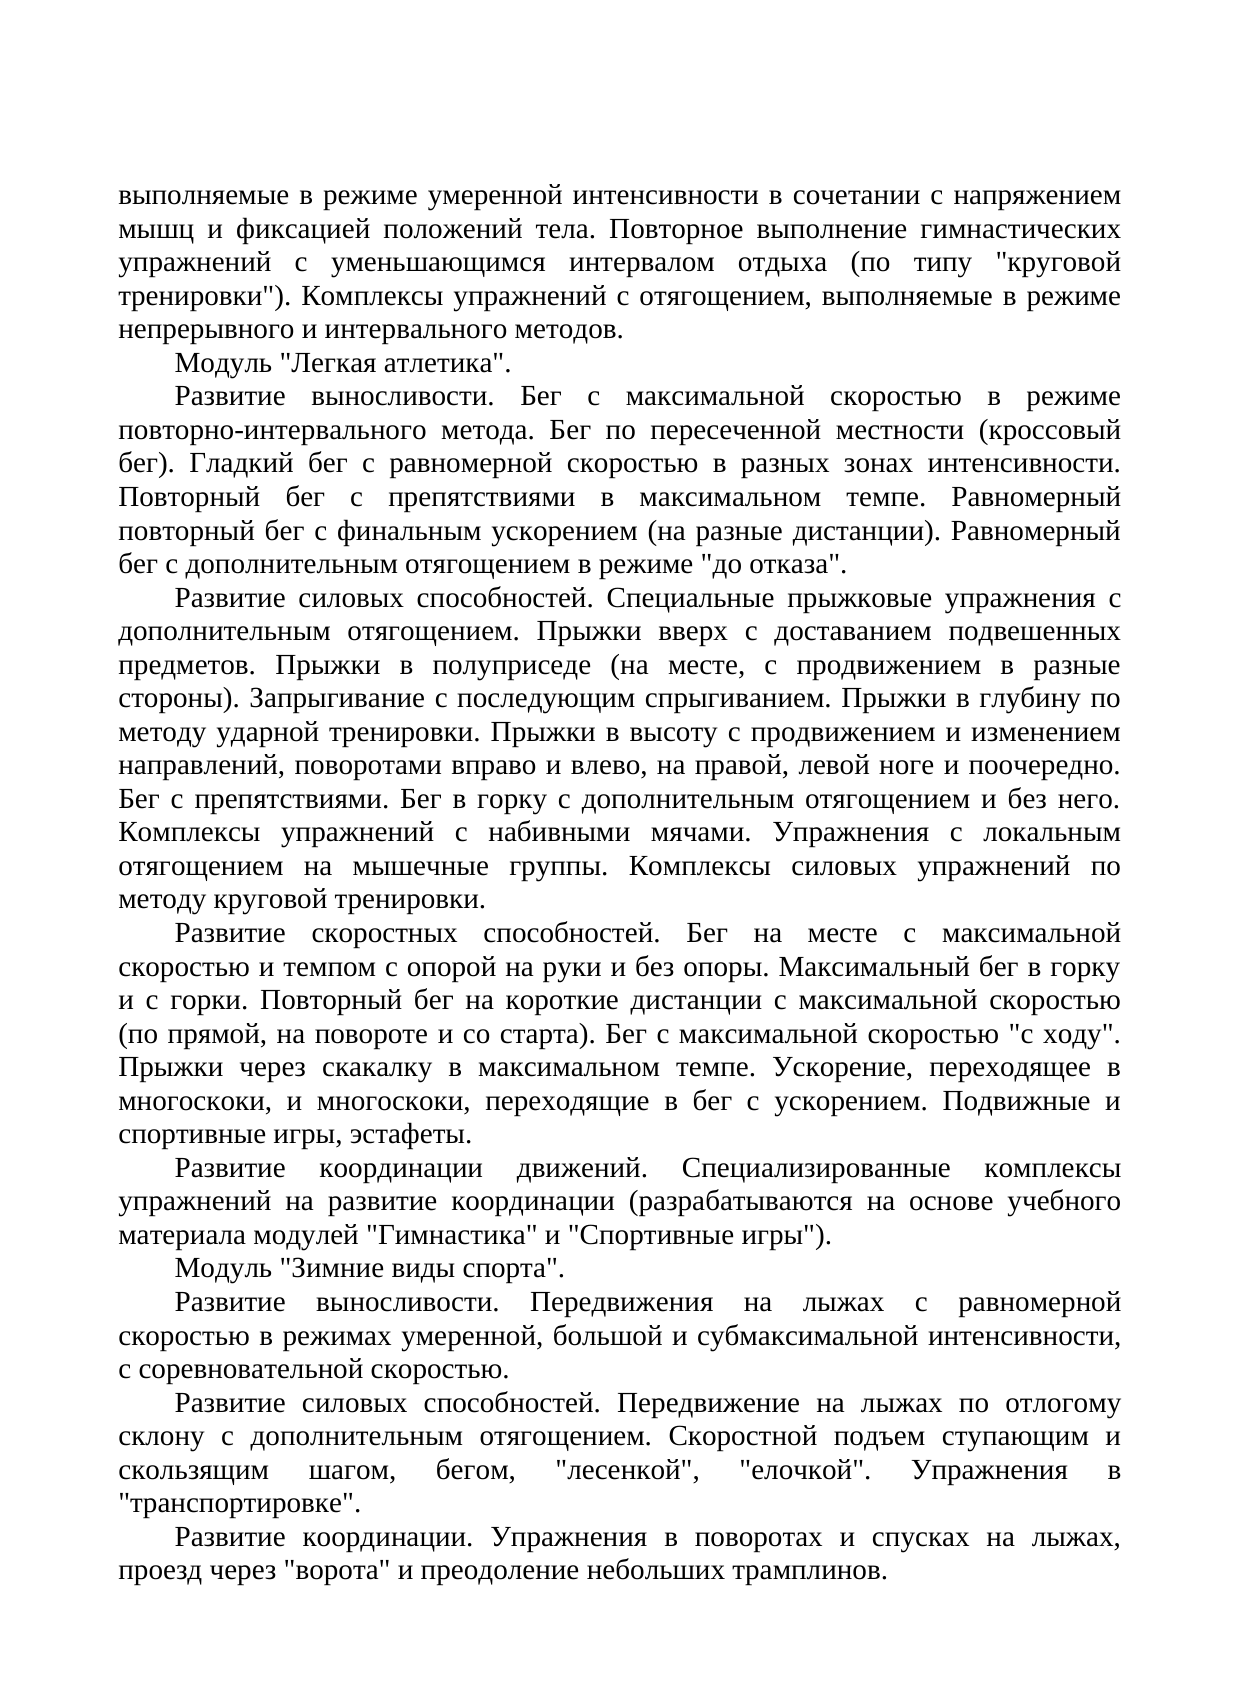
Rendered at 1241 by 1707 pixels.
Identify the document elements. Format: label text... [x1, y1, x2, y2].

text Модуль "Зимние виды спорта". [118, 1251, 1122, 1284]
text Развитие координации движений. Специализированные комплексы упражнений на развитие координации (разрабатываются на основе учебного материала модулей "Гимнастика" и "Спортивные игры"). [118, 1150, 1122, 1251]
text Развитие скоростных способностей. Бег на месте с максимальной скоростью и темпом с опорой на руки и без опоры. Максимальный бег в горку и с горки. Повторный бег на короткие дистанции с максимальной скоростью (по прямой, на повороте и со старта). Бег с максимальной скоростью "с ходу". Прыжки через скакалку в максимальном темпе. Ускорение, переходящее в многоскоки, и многоскоки, переходящие в бег с ускорением. Подвижные и спортивные игры, эстафеты. [118, 915, 1122, 1150]
text Развитие координации. Упражнения в поворотах и спусках на лыжах, проезд через "ворота" и преодоление небольших трамплинов. [118, 1519, 1122, 1586]
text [118, 177, 1122, 345]
text Развитие выносливости. Бег с максимальной скоростью в режиме повторно-интервального метода. Бег по пересеченной местности (кроссовый бег). Гладкий бег с равномерной скоростью в разных зонах интенсивности. Повторный бег с препятствиями в максимальном темпе. Равномерный повторный бег с финальным ускорением (на разные дистанции). Равномерный бег с дополнительным отягощением в режиме "до отказа". [118, 378, 1122, 580]
text Развитие силовых способностей. Передвижение на лыжах по отлогому склону с дополнительным отягощением. Скоростной подъем ступающим и скользящим шагом, бегом, "лесенкой", "елочкой". Упражнения в "транспортировке". [118, 1385, 1122, 1519]
text Развитие выносливости. Передвижения на лыжах с равномерной скоростью в режимах умеренной, большой и субмаксимальной интенсивности, с соревновательной скоростью. [118, 1284, 1122, 1385]
text Модуль "Легкая атлетика". [118, 345, 1122, 378]
text Развитие силовых способностей. Специальные прыжковые упражнения с дополнительным отягощением. Прыжки вверх с доставанием подвешенных предметов. Прыжки в полуприседе (на месте, с продвижением в разные стороны). Запрыгивание с последующим спрыгиванием. Прыжки в глубину по методу ударной тренировки. Прыжки в высоту с продвижением и изменением направлений, поворотами вправо и влево, на правой, левой ноге и поочередно. Бег с препятствиями. Бег в горку с дополнительным отягощением и без него. Комплексы упражнений с набивными мячами. Упражнения с локальным отягощением на мышечные группы. Комплексы силовых упражнений по методу круговой тренировки. [118, 580, 1122, 915]
